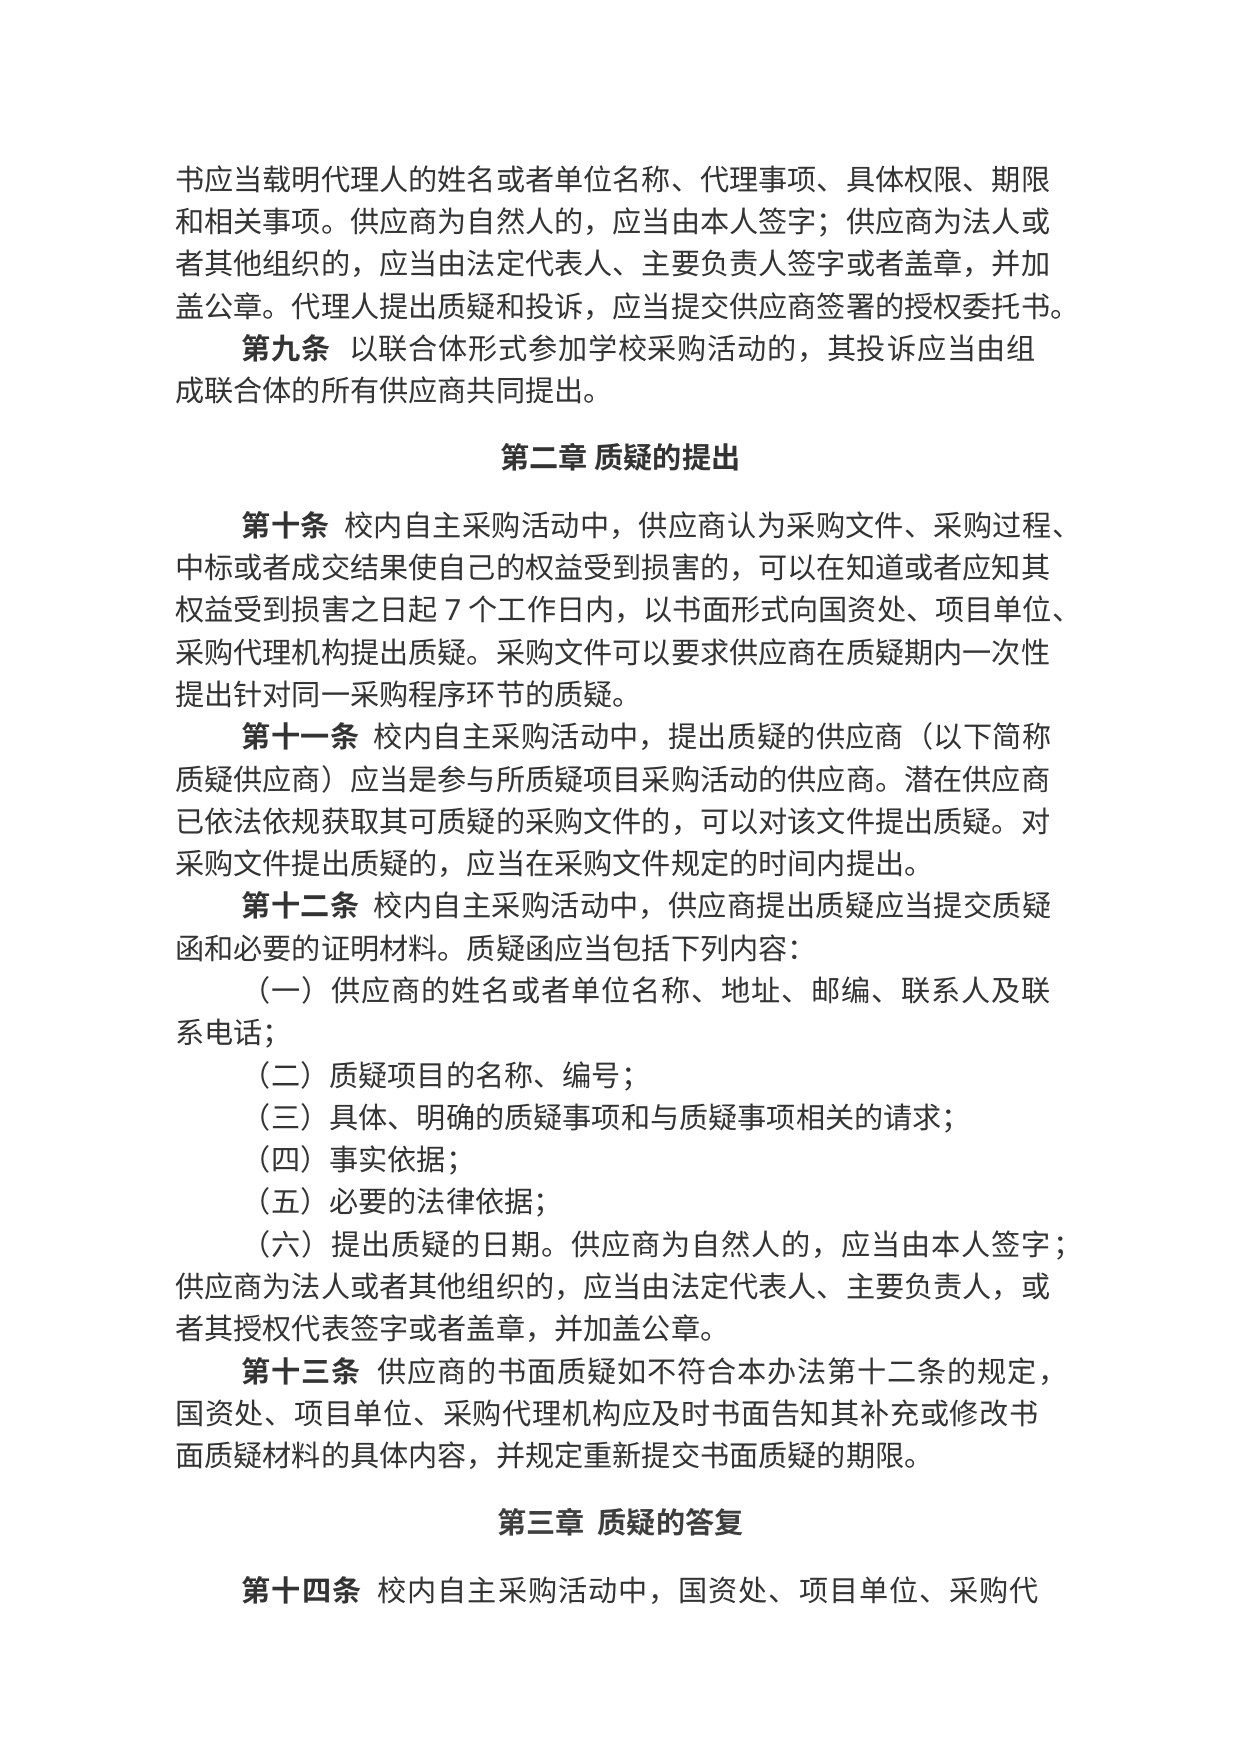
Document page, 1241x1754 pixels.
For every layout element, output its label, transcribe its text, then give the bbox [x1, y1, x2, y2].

text 第九条 以联合体形式参加学校采购活动的，其投诉应当由组成联合体的所有供应商共同提出。 [175, 325, 1038, 410]
text （四）事实依据； [175, 1137, 1053, 1179]
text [175, 1567, 1039, 1610]
text （三）具体、明确的质疑事项和与质疑事项相关的请求； [175, 1094, 1053, 1137]
text 第十三条 供应商的书面质疑如不符合本办法第十二条的规定，国资处、项目单位、采购代理机构应及时书面告知其补充或修改书面质疑材料的具体内容，并规定重新提交书面质疑的期限。 [175, 1348, 1038, 1475]
text （五）必要的法律依据； [175, 1179, 1053, 1221]
text 第二章 质疑的提出 [175, 435, 1065, 477]
text 第十一条 校内自主采购活动中，提出质疑的供应商（以下简称质疑供应商）应当是参与所质疑项目采购活动的供应商。潜在供应商已依法依规获取其可质疑的采购文件的，可以对该文件提出质疑。对采购文件提出质疑的，应当在采购文件规定的时间内提出。 [175, 714, 1053, 883]
text 第十条 校内自主采购活动中，供应商认为采购文件、采购过程、中标或者成交结果使自己的权益受到损害的，可以在知道或者应知其权益受到损害之日起 7 个工作日内，以书面形式向国资处、项目单位、采购代理机构提出质疑。采购文件可以要求供应商在质疑期内一次性提出针对同一采购程序环节的质疑。 [175, 502, 1052, 714]
text （一）供应商的姓名或者单位名称、地址、邮编、联系人及联系电话； [175, 968, 1053, 1052]
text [175, 156, 1052, 325]
text （六）提出质疑的日期。供应商为自然人的，应当由本人签字；供应商为法人或者其他组织的，应当由法定代表人、主要负责人，或者其授权代表签字或者盖章，并加盖公章。 [175, 1221, 1053, 1348]
text 第三章 质疑的答复 [175, 1500, 1065, 1542]
text 第十二条 校内自主采购活动中，供应商提出质疑应当提交质疑函和必要的证明材料。质疑函应当包括下列内容： [175, 883, 1053, 968]
text （二）质疑项目的名称、编号； [175, 1052, 1053, 1094]
